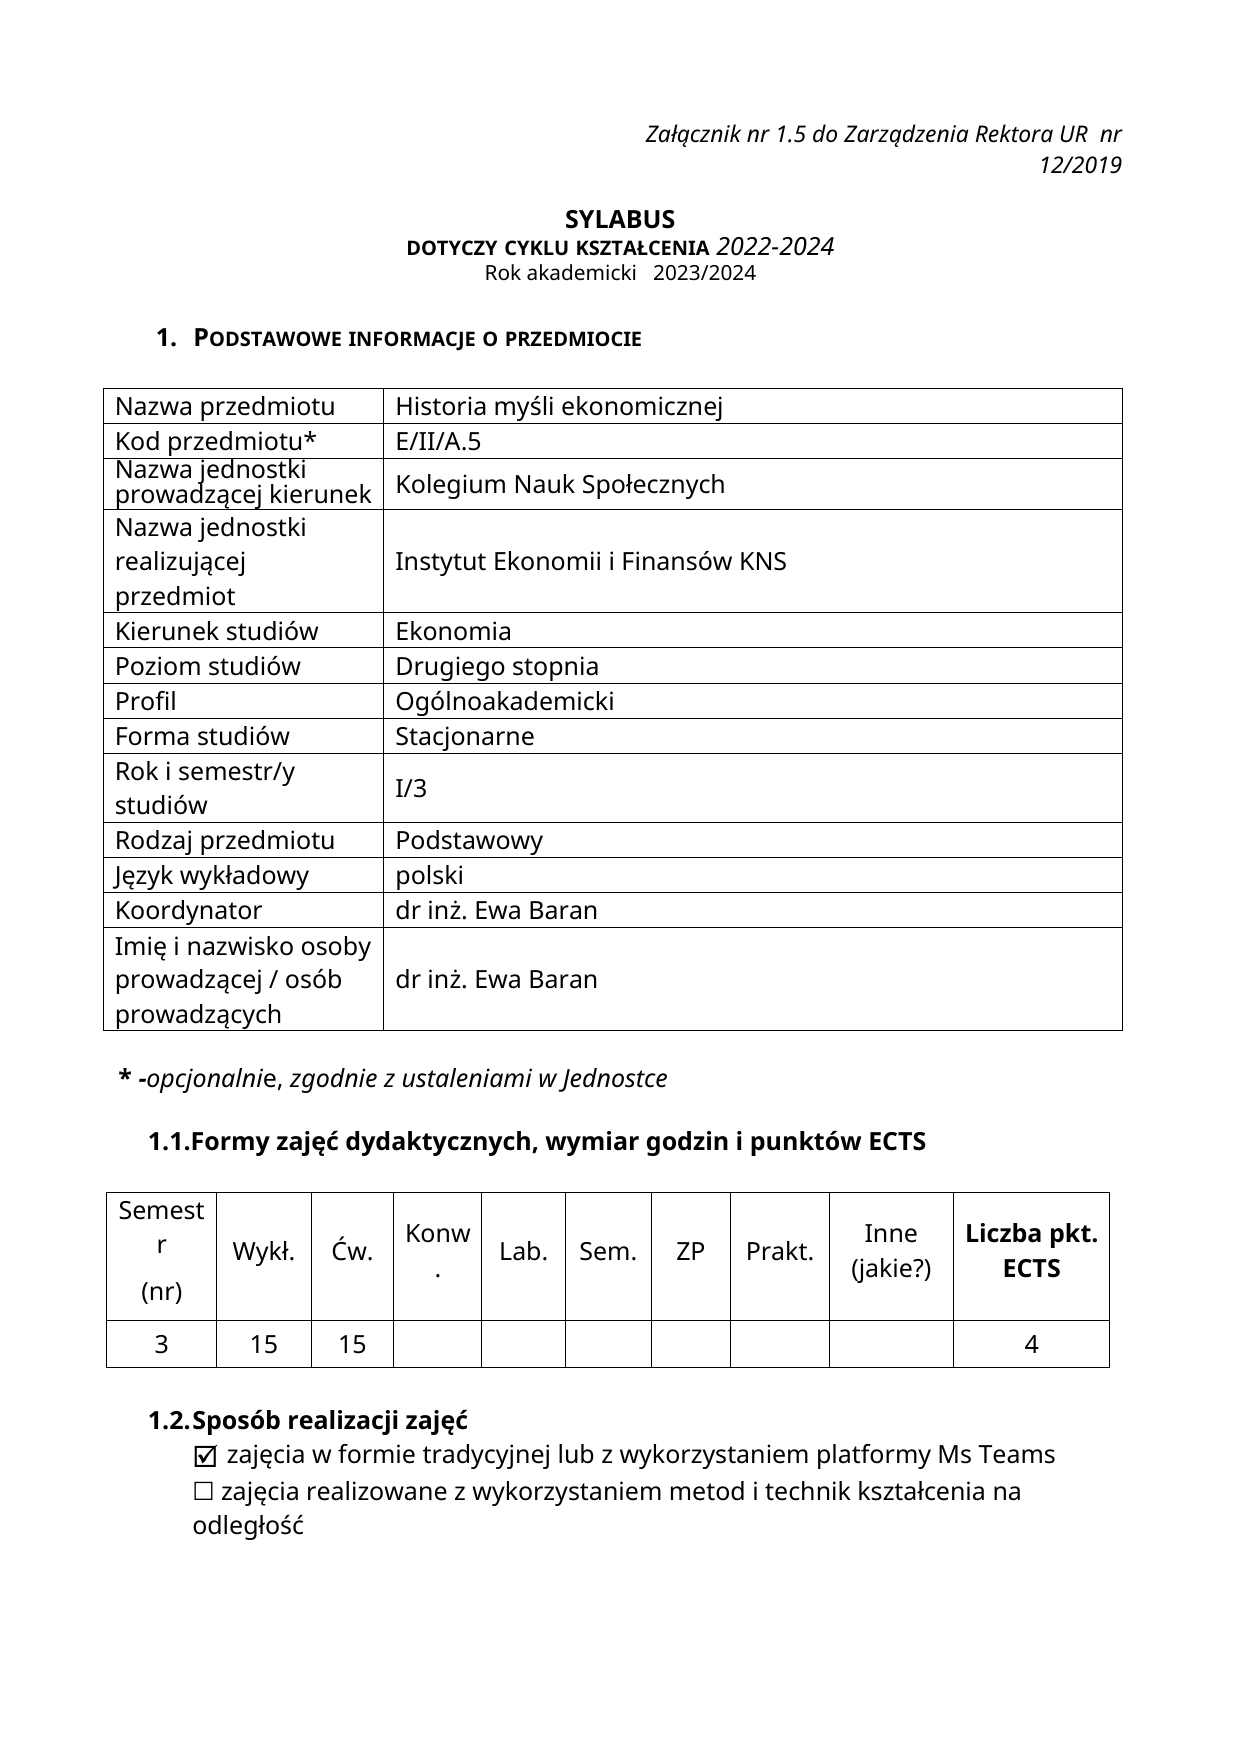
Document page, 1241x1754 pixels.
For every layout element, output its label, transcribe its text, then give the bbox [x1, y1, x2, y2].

table_cell I/3 [384, 754, 1122, 822]
table_cell Profil [104, 684, 383, 717]
table_header Semestr (nr) [107, 1193, 216, 1320]
text SYLABUS [118, 201, 1122, 236]
table_cell Podstawowy [384, 823, 1122, 857]
table_cell [566, 1321, 651, 1367]
table_cell [830, 1321, 953, 1367]
text Rok akademicki 2023/2024 [118, 261, 1122, 286]
table_header Lab. [482, 1193, 565, 1320]
table_cell [652, 1321, 730, 1367]
table_header Ćw. [312, 1193, 393, 1320]
table_cell 15 [312, 1321, 393, 1367]
table_cell Ogólnoakademicki [384, 684, 1122, 717]
list Podstawowe informacje o przedmiocie [156, 319, 1122, 354]
table_cell Rodzaj przedmiotu [104, 823, 383, 857]
text 1.1.Formy zajęć dydaktycznych, wymiar godzin i punktów ECTS [148, 1124, 1122, 1158]
table_cell [731, 1321, 829, 1367]
table_header Konw. [394, 1193, 481, 1320]
table_cell [394, 1321, 481, 1367]
table_cell Kod przedmiotu* [104, 424, 383, 458]
table_cell 15 [217, 1321, 311, 1367]
text ☐ zajęcia realizowane z wykorzystaniem metod i technik kształcenia na odległość [192, 1473, 1122, 1541]
table_cell polski [384, 858, 1122, 892]
table_cell Imię i nazwisko osoby prowadzącej / osób prowadzących [104, 928, 383, 1030]
table_cell Drugiego stopnia [384, 648, 1122, 682]
table_cell Ekonomia [384, 613, 1122, 647]
table_header Wykł. [217, 1193, 311, 1320]
table_cell Nazwa jednostki prowadzącej kierunek [104, 459, 383, 509]
table_cell Forma studiów [104, 719, 383, 753]
table_cell Kolegium Nauk Społecznych [384, 459, 1122, 509]
table_cell Nazwa jednostki realizującej przedmiot [104, 510, 383, 612]
table_cell E/II/A.5 [384, 424, 1122, 458]
table_cell Instytut Ekonomii i Finansów KNS [384, 510, 1122, 612]
table_cell Koordynator [104, 893, 383, 927]
table_cell Stacjonarne [384, 719, 1122, 753]
table_cell Kierunek studiów [104, 613, 383, 647]
table_header Historia myśli ekonomicznej [384, 389, 1122, 423]
table_header ZP [652, 1193, 730, 1320]
table_cell Rok i semestr/y studiów [104, 754, 383, 822]
table_cell 3 [107, 1321, 216, 1367]
table_cell dr inż. Ewa Baran [384, 928, 1122, 1030]
text zajęcia w formie tradycyjnej lub z wykorzystaniem platformy Ms Teams [192, 1436, 1122, 1473]
table_cell Język wykładowy [104, 858, 383, 892]
table_header Prakt. [731, 1193, 829, 1320]
text * -opcjonalnie, zgodnie z ustaleniami w Jednostce [118, 1061, 1122, 1094]
text 1.2. Sposób realizacji zajęć [148, 1402, 1122, 1436]
table_cell [482, 1321, 565, 1367]
table_cell 4 [954, 1321, 1109, 1367]
table_header Inne (jakie?) [830, 1193, 953, 1320]
text dotyczy cyklu kształcenia 2022-2024 [118, 236, 1122, 261]
table_header Sem. [566, 1193, 651, 1320]
table_header Liczba pkt. ECTS [954, 1193, 1109, 1320]
table_cell dr inż. Ewa Baran [384, 893, 1122, 927]
table_cell Poziom studiów [104, 648, 383, 682]
text Załącznik nr 1.5 do Zarządzenia Rektora UR nr 12/2019 [118, 118, 1122, 181]
table_header Nazwa przedmiotu [104, 389, 383, 423]
